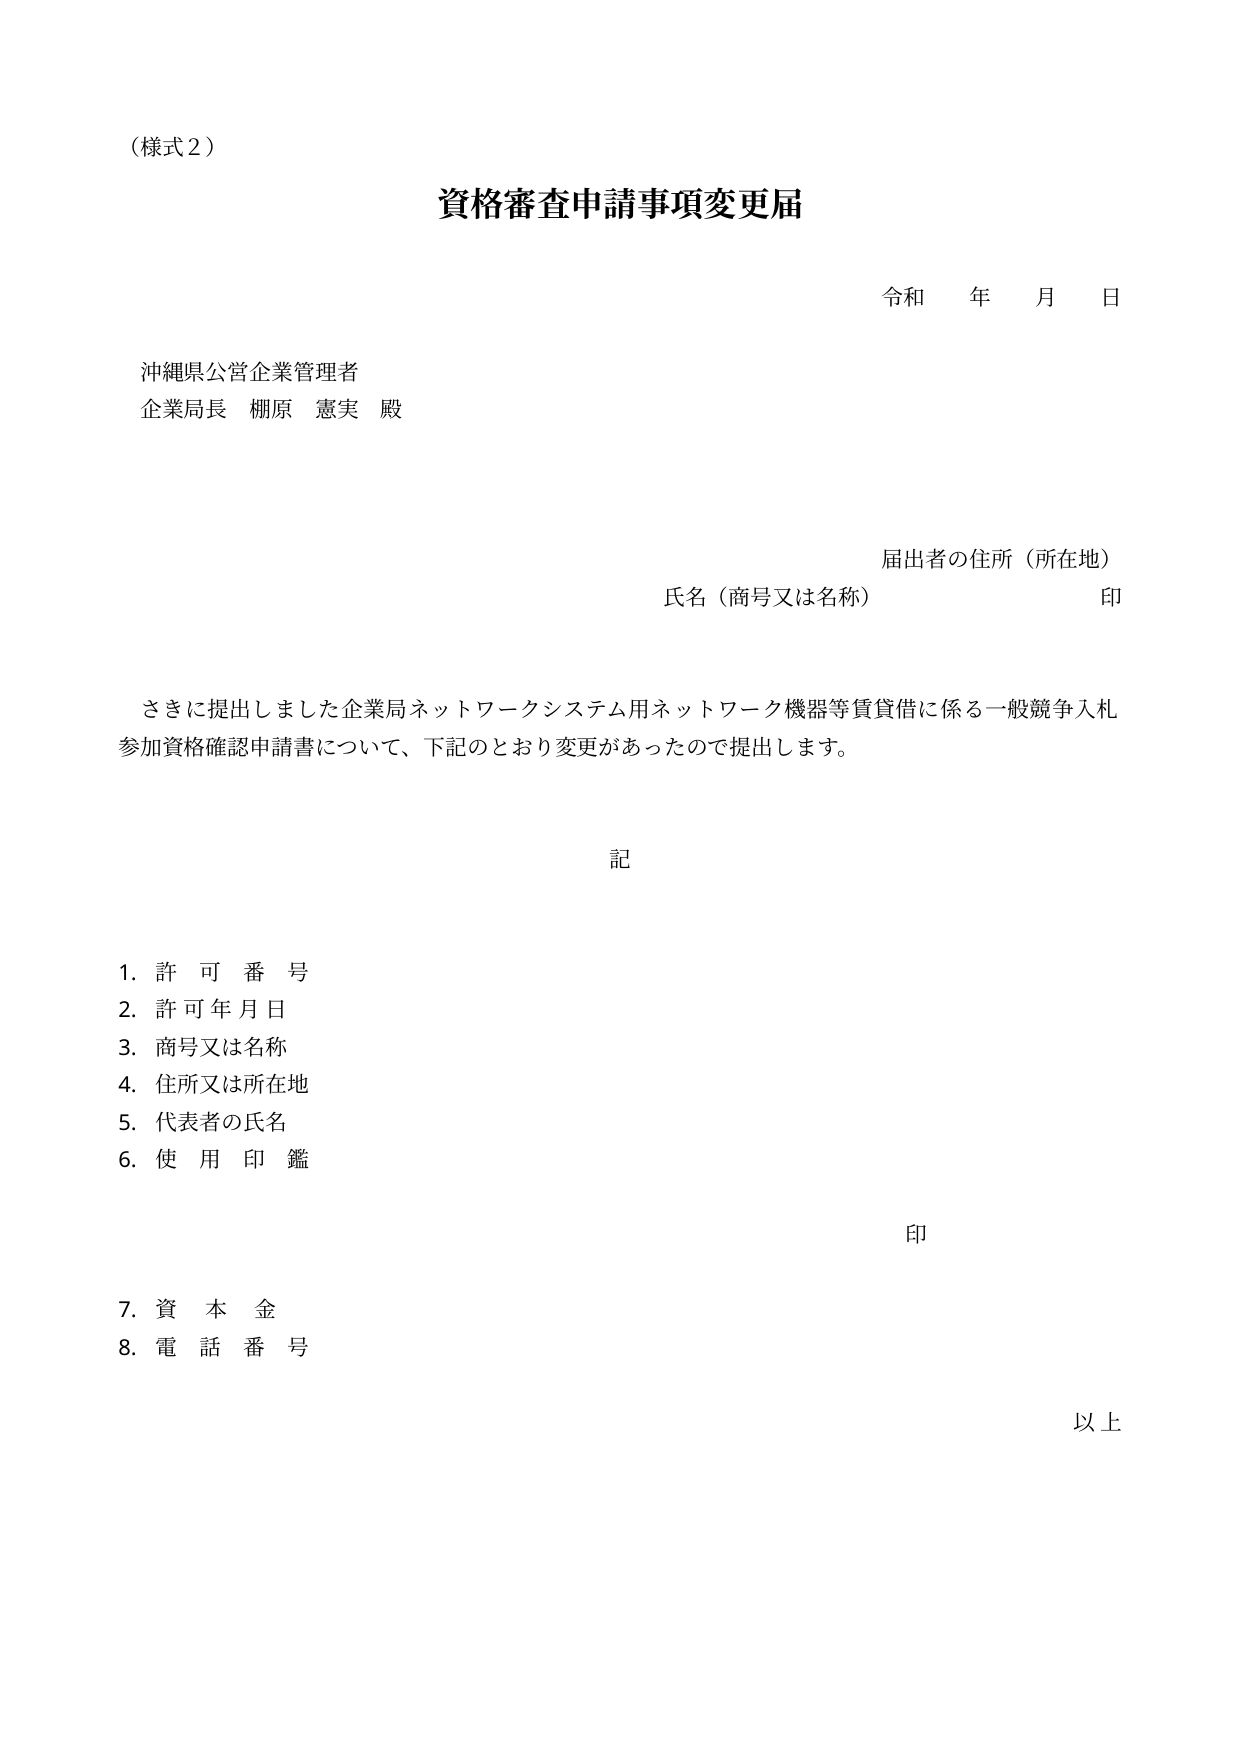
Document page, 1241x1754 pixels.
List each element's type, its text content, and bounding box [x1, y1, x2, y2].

text 沖縄県公営企業管理者 [118, 352, 1122, 389]
text 令和 年 月 日 [118, 277, 1122, 314]
list 許 可 番 号 [118, 952, 1122, 989]
text 資格審査申請事項変更届 [118, 164, 1122, 239]
text 企業局長 棚原 憲実 殿 [118, 389, 1122, 427]
text （様式２） [118, 127, 1122, 164]
list 住所又は所在地 [118, 1064, 1122, 1102]
text 以 上 [118, 1402, 1122, 1439]
list 印 [906, 1214, 1122, 1252]
text 記 [118, 839, 1122, 877]
text 氏名（商号又は名称） 印 [118, 577, 1122, 614]
list 代表者の氏名 [118, 1102, 1122, 1139]
list 使 用 印 鑑 [118, 1139, 1122, 1177]
text さきに提出しました企業局ネットワークシステム用ネットワーク機器等賃貸借に係る一般競争入札参加資格確認申請書について、下記のとおり変更があったので提出します。 [118, 689, 1122, 764]
list 電 話 番 号 [118, 1327, 1122, 1364]
list 許 可 年 月 日 [118, 989, 1122, 1027]
list 資 本 金 [118, 1289, 1122, 1327]
text 届出者の住所（所在地） [118, 539, 1122, 577]
list 商号又は名称 [118, 1027, 1122, 1064]
